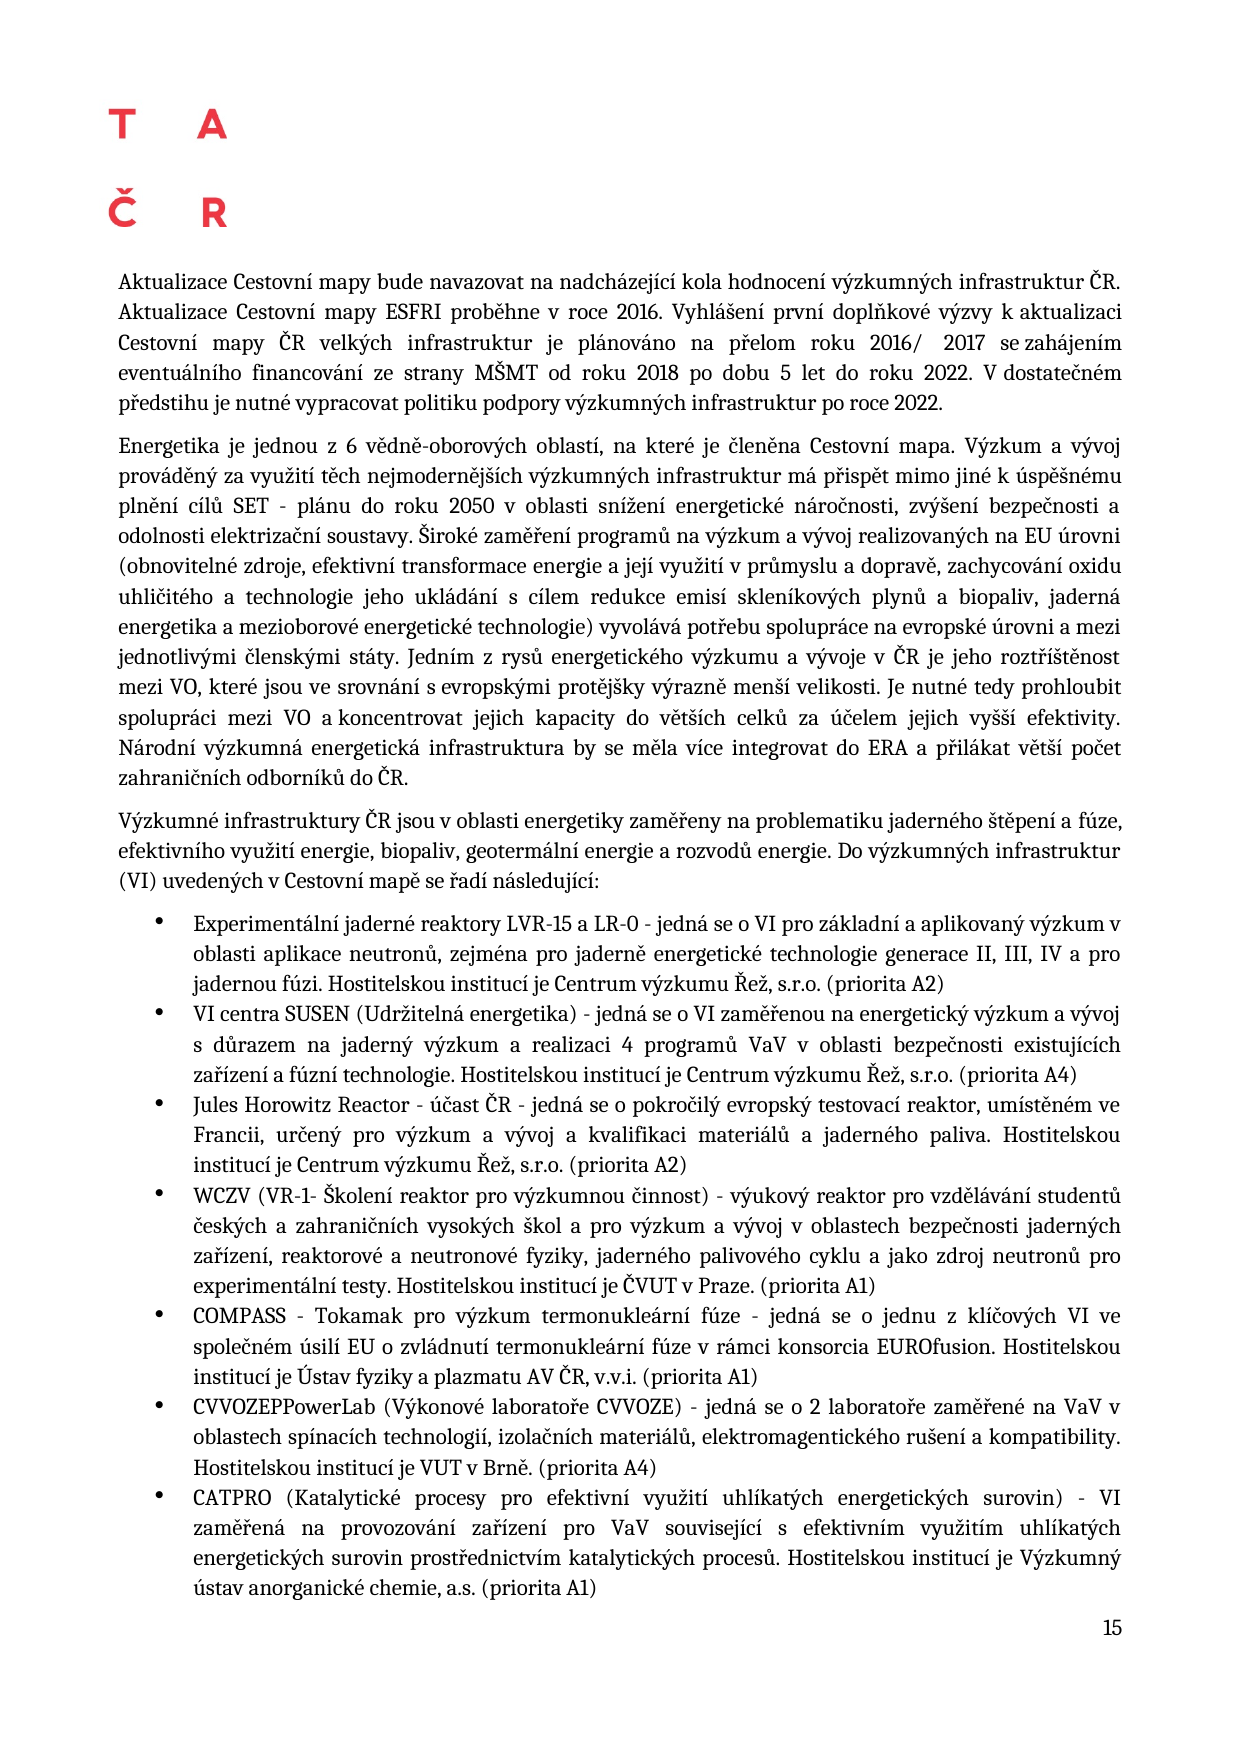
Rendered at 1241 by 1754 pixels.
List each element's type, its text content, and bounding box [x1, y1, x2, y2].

text Energetika je jednou z 6 vědně-oborových oblastí, na které je členěna Cestovní mapa. Výzkum a vývoj prováděný za využití těch nejmodernějších výzkumných infrastruktur má přispět mimo jiné k úspěšnému plnění cílů SET - plánu do roku 2050 v oblasti snížení energetické náročnosti, zvýšení bezpečnosti a odolnosti elektrizační soustavy. Široké zaměření programů na výzkum a vývoj realizovaných na EU úrovni (obnovitelné zdroje, efektivní transformace energie a její využití v průmyslu a dopravě, zachycování oxidu uhličitého a technologie jeho ukládání s cílem redukce emisí skleníkových plynů a biopaliv, jaderná energetika a mezioborové energetické technologie) vyvolává potřebu spolupráce na evropské úrovni a mezi jednotlivými členskými státy. Jedním z rysů energetického výzkumu a vývoje v ČR je jeho roztříštěnost mezi VO, které jsou ve srovnání s evropskými protějšky výrazně menší velikosti. Je nutné tedy prohloubit spolupráci mezi VO a koncentrovat jejich kapacity do větších celků za účelem jejich vyšší efektivity. Národní výzkumná energetická infrastruktura by se měla více integrovat do ERA a přilákat větší počet zahraničních odborníků do ČR. [118, 432, 1122, 791]
list COMPASS - Tokamak pro výzkum termonukleární fúze - jedná se o jednu z klíčových VI ve společném úsilí EU o zvládnutí termonukleární fúze v rámci konsorcia EUROfusion. Hostitelskou institucí je Ústav fyziky a plazmatu AV ČR, v.v.i. (priorita A1) [156, 1303, 1122, 1390]
list CATPRO (Katalytické procesy pro efektivní využití uhlíkatých energetických surovin) - VI zaměřená na provozování zařízení pro VaV související s efektivním využitím uhlíkatých energetických surovin prostřednictvím katalytických procesů. Hostitelskou institucí je Výzkumný ústav anorganické chemie, a.s. (priorita A1) [156, 1484, 1122, 1601]
list CVVOZEPPowerLab (Výkonové laboratoře CVVOZE) - jedná se o 2 laboratoře zaměřené na VaV v oblastech spínacích technologií, izolačních materiálů, elektromagentického rušení a kompatibility. Hostitelskou institucí je VUT v Brně. (priorita A4) [156, 1394, 1122, 1481]
list Jules Horowitz Reactor - účast ČR - jedná se o pokročilý evropský testovací reaktor, umístěném ve Francii, určený pro výzkum a vývoj a kvalifikaci materiálů a jaderného paliva. Hostitelskou institucí je Centrum výzkumu Řež, s.r.o. (priorita A2) [156, 1092, 1122, 1178]
text Aktualizace Cestovní mapy bude navazovat na nadcházející kola hodnocení výzkumných infrastruktur ČR. Aktualizace Cestovní mapy ESFRI proběhne v roce 2016. Vyhlášení první doplňkové výzvy k aktualizaci Cestovní mapy ČR velkých infrastruktur je plánováno na přelom roku 2016/ 2017 se zahájením eventuálního financování ze strany MŠMT od roku 2018 po dobu 5 let do roku 2022. V dostatečném předstihu je nutné vypracovat politiku podpory výzkumných infrastruktur po roce 2022. [118, 269, 1122, 416]
list WCZV (VR-1- Školení reaktor pro výzkumnou činnost) - výukový reaktor pro vzdělávání studentů českých a zahraničních vysokých škol a pro výzkum a vývoj v oblastech bezpečnosti jaderných zařízení, reaktorové a neutronové fyziky, jaderného palivového cyklu a jako zdroj neutronů pro experimentální testy. Hostitelskou institucí je ČVUT v Praze. (priorita A1) [156, 1182, 1122, 1299]
list Experimentální jaderné reaktory LVR-15 a LR-0 - jedná se o VI pro základní a aplikovaný výzkum v oblasti aplikace neutronů, zejména pro jaderně energetické technologie generace II, III, IV a pro jadernou fúzi. Hostitelskou institucí je Centrum výzkumu Řež, s.r.o. (priorita A2) [156, 911, 1122, 997]
picture [0, 0, 227, 227]
text Výzkumné infrastruktury ČR jsou v oblasti energetiky zaměřeny na problematiku jaderného štěpení a fúze, efektivního využití energie, biopaliv, geotermální energie a rozvodů energie. Do výzkumných infrastruktur (VI) uvedených v Cestovní mapě se řadí následující: [118, 807, 1122, 894]
list VI centra SUSEN (Udržitelná energetika) - jedná se o VI zaměřenou na energetický výzkum a vývoj s důrazem na jaderný výzkum a realizaci 4 programů VaV v oblasti bezpečnosti existujících zařízení a fúzní technologie. Hostitelskou institucí je Centrum výzkumu Řež, s.r.o. (priorita A4) [156, 1001, 1122, 1088]
